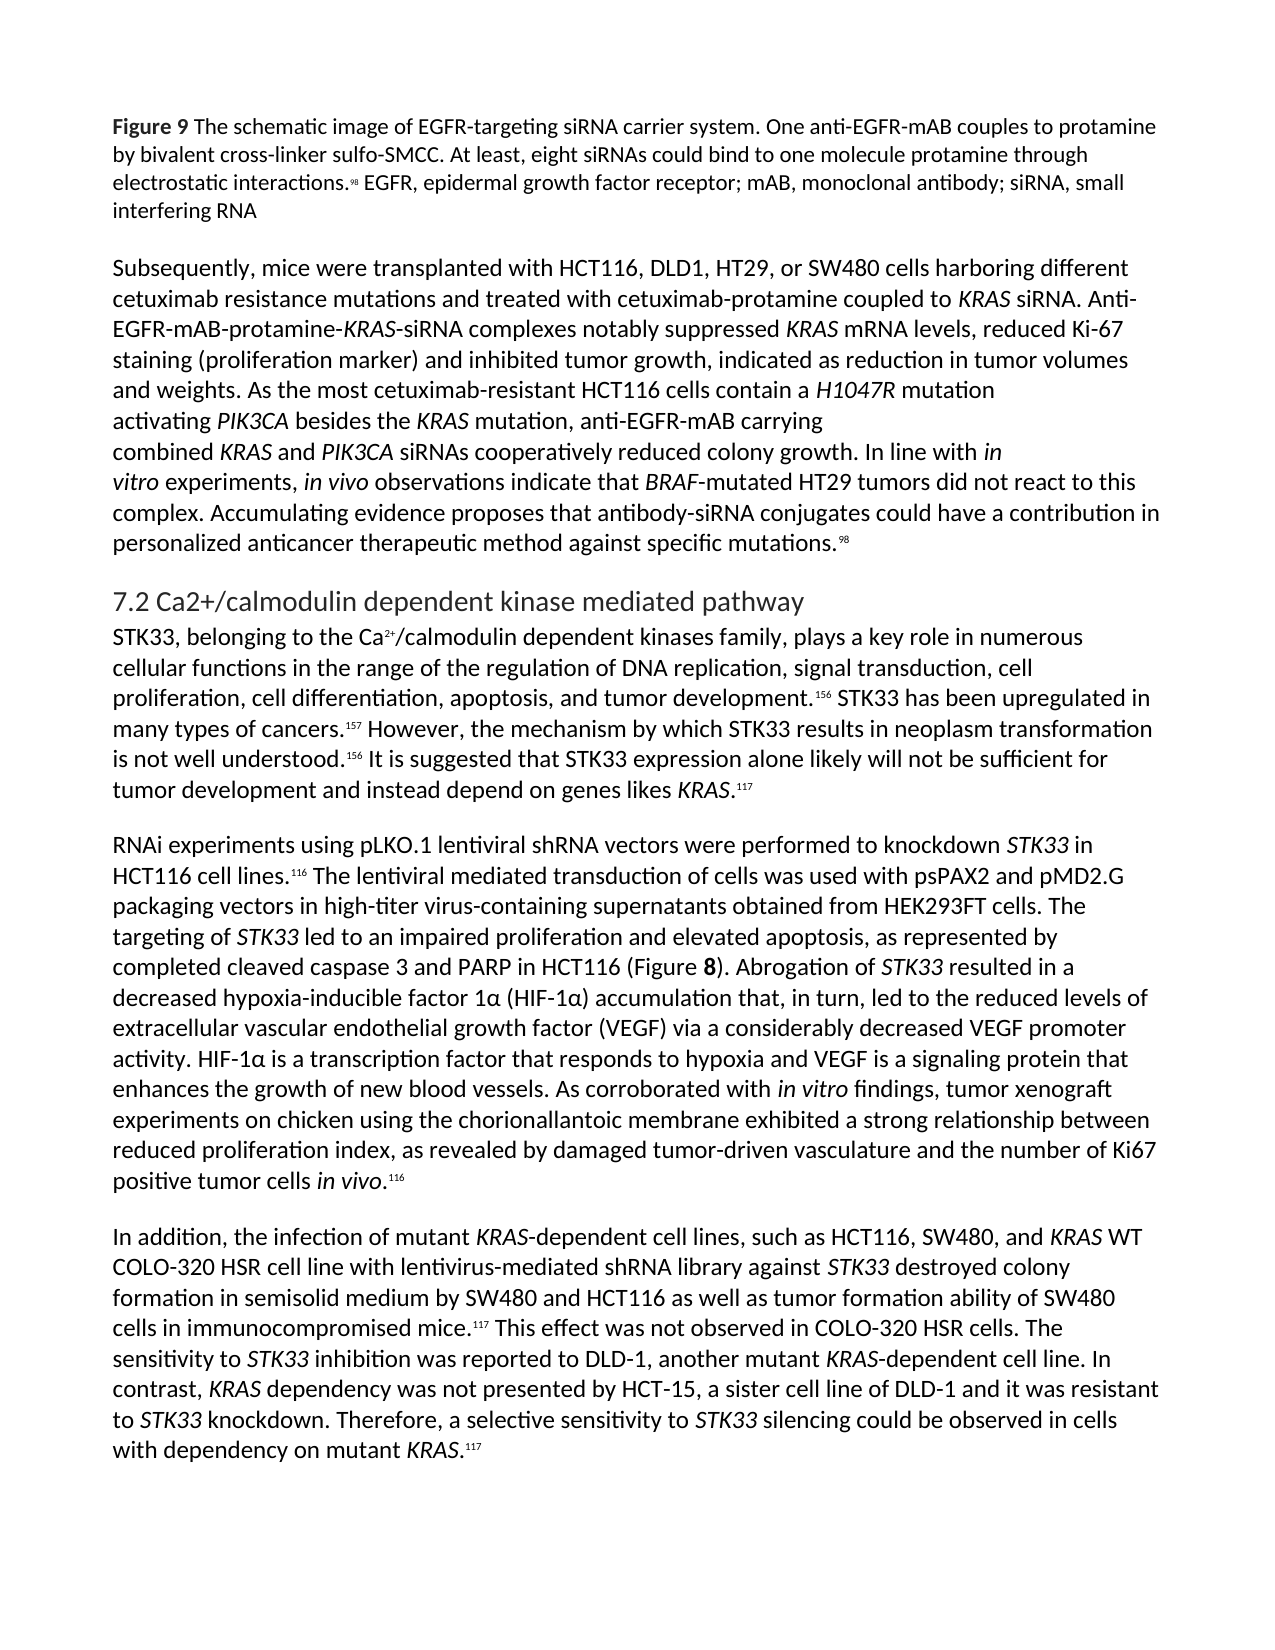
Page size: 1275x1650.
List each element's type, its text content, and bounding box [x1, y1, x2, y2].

text RNAi experiments using pLKO.1 lentiviral shRNA vectors were performed to knockdown STK33 in HCT116 cell lines.116 The lentiviral mediated transduction of cells was used with psPAX2 and pMD2.G packaging vectors in high-titer virus-containing supernatants obtained from HEK293FT cells. The targeting of STK33 led to an impaired proliferation and elevated apoptosis, as represented by completed cleaved caspase 3 and PARP in HCT116 (Figure 8). Abrogation of STK33 resulted in a decreased hypoxia-inducible factor 1α (HIF-1α) accumulation that, in turn, led to the reduced levels of extracellular vascular endothelial growth factor (VEGF) via a considerably decreased VEGF promoter activity. HIF-1α is a transcription factor that responds to hypoxia and VEGF is a signaling protein that enhances the growth of new blood vessels. As corroborated with in vitro findings, tumor xenograft experiments on chicken using the chorionallantoic membrane exhibited a strong relationship between reduced proliferation index, as revealed by damaged tumor-driven vasculature and the number of Ki67 positive tumor cells in vivo.116 [112, 829, 1162, 1196]
subtitle 7.2 Ca2+/calmodulin dependent kinase mediated pathway [112, 583, 1162, 618]
text Figure 9 The schematic image of EGFR-targeting siRNA carrier system. One anti-EGFR-mAB couples to protamine by bivalent cross-linker sulfo-SMCC. At least, eight siRNAs could bind to one molecule protamine through electrostatic interactions.98 EGFR, epidermal growth factor receptor; mAB, monoclonal antibody; siRNA, small interfering RNA [112, 112, 1162, 224]
text In addition, the infection of mutant KRAS-dependent cell lines, such as HCT116, SW480, and KRAS WT COLO-320 HSR cell line with lentivirus-mediated shRNA library against STK33 destroyed colony formation in semisolid medium by SW480 and HCT116 as well as tumor formation ability of SW480 cells in immunocompromised mice.117 This effect was not observed in COLO-320 HSR cells. The sensitivity to STK33 inhibition was reported to DLD-1, another mutant KRAS-dependent cell line. In contrast, KRAS dependency was not presented by HCT-15, a sister cell line of DLD-1 and it was resistant to STK33 knockdown. Therefore, a selective sensitivity to STK33 silencing could be observed in cells with dependency on mutant KRAS.117 [112, 1221, 1162, 1465]
text Subsequently, mice were transplanted with HCT116, DLD1, HT29, or SW480 cells harboring different cetuximab resistance mutations and treated with cetuximab-protamine coupled to KRAS siRNA. Anti-EGFR-mAB-protamine-KRAS-siRNA complexes notably suppressed KRAS mRNA levels, reduced Ki-67 staining (proliferation marker) and inhibited tumor growth, indicated as reduction in tumor volumes and weights. As the most cetuximab-resistant HCT116 cells contain a H1047R mutation activating PIK3CA besides the KRAS mutation, anti-EGFR-mAB carrying combined KRAS and PIK3CA siRNAs cooperatively reduced colony growth. In line with in vitro experiments, in vivo observations indicate that BRAF-mutated HT29 tumors did not react to this complex. Accumulating evidence proposes that antibody-siRNA conjugates could have a contribution in personalized anticancer therapeutic method against specific mutations.98 [112, 253, 1162, 558]
text STK33, belonging to the Ca2+/calmodulin dependent kinases family, plays a key role in numerous cellular functions in the range of the regulation of DNA replication, signal transduction, cell proliferation, cell differentiation, apoptosis, and tumor development.156 STK33 has been upregulated in many types of cancers.157 However, the mechanism by which STK33 results in neoplasm transformation is not well understood.156 It is suggested that STK33 expression alone likely will not be sufficient for tumor development and instead depend on genes likes KRAS.117 [112, 621, 1162, 804]
